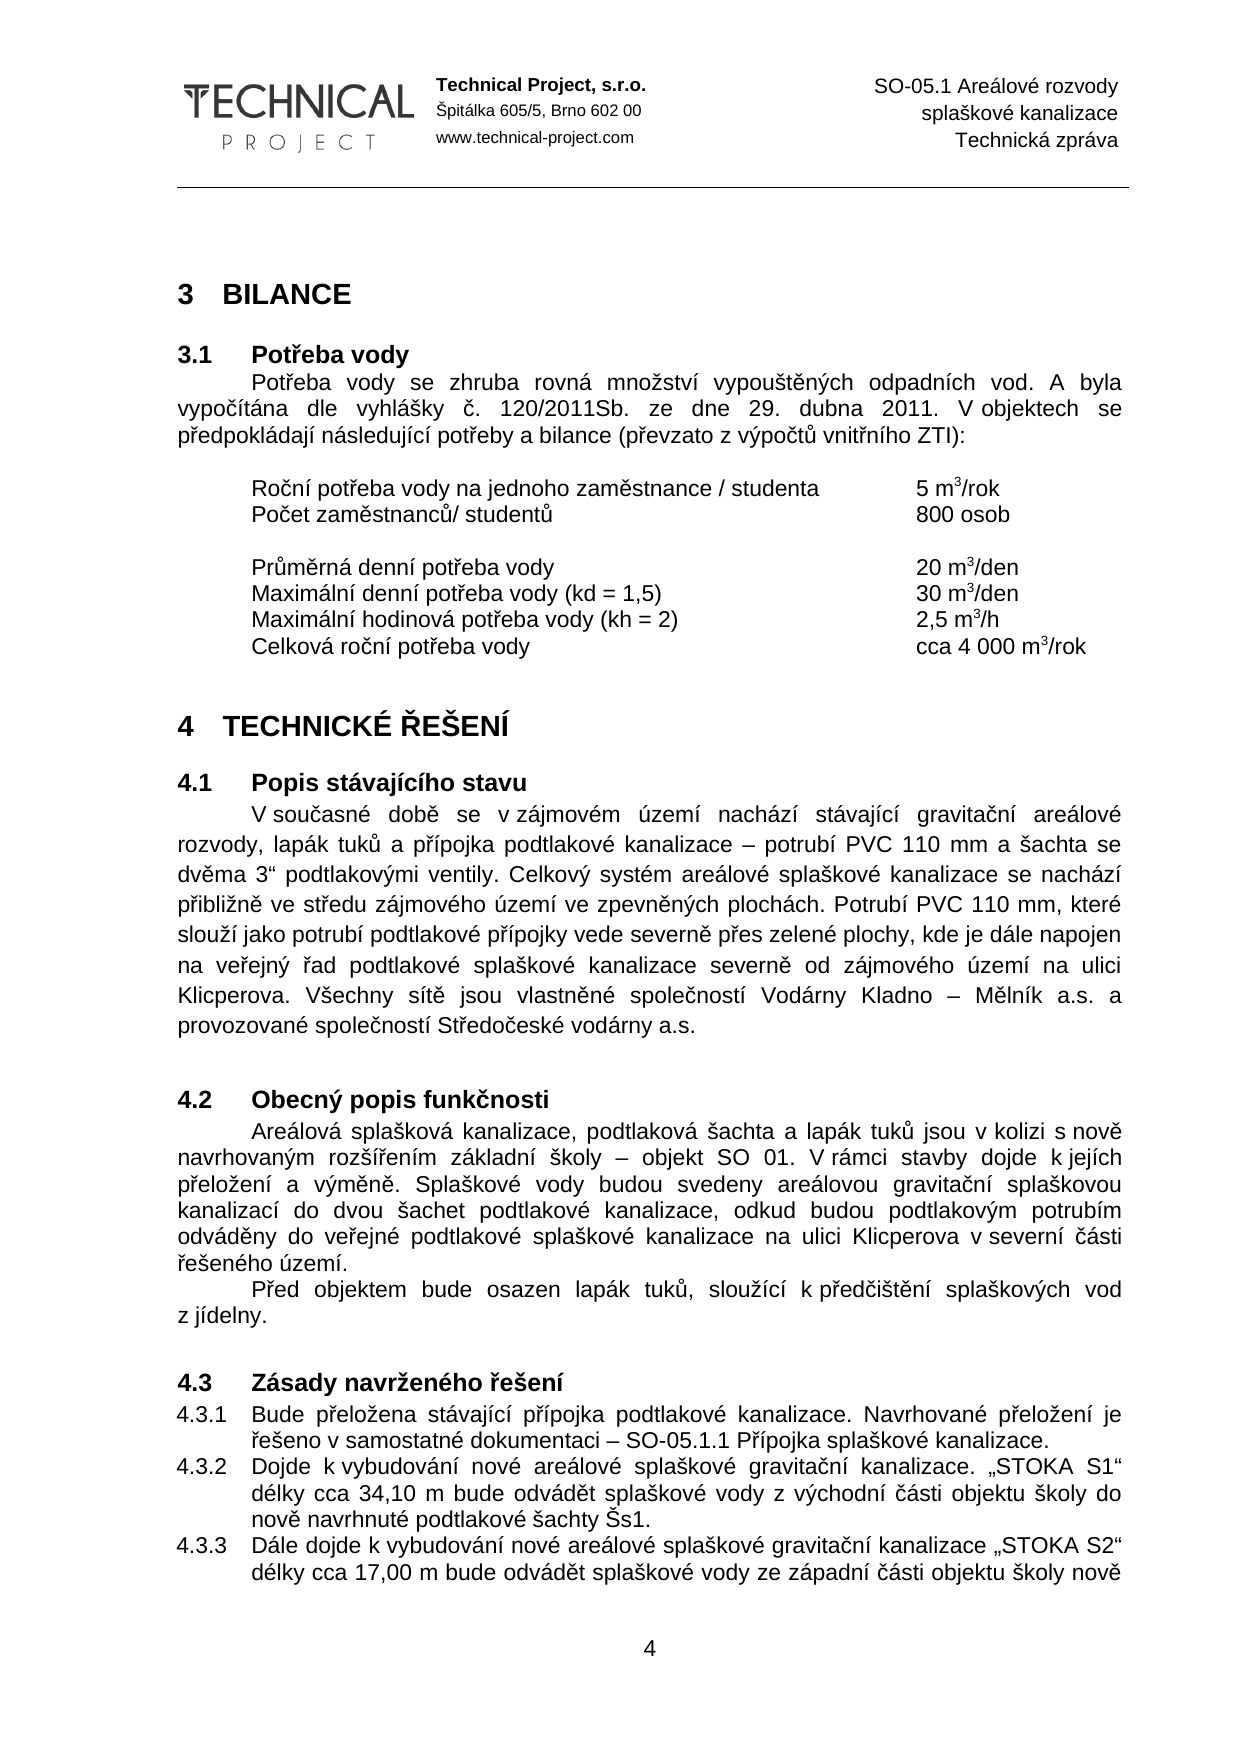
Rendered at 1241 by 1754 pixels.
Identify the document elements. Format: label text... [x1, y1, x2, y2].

subtitle Dojde k vybudování nové areálové splaškové gravitační kanalizace. „STOKA S1“ délky cca 34,10 m bude odvádět splaškové vody z východní části objektu školy do nově navrhnuté podtlakové šachty Šs1. [176, 1453, 1122, 1532]
text Celková roční potřeba vody cca 4 000 m3/rok [177, 633, 1122, 659]
picture [177, 73, 424, 163]
subtitle Popis stávajícího stavu [177, 767, 1122, 796]
text Před objektem bude osazen lapák tuků, sloužící k předčištění splaškových vod z jídelny. [177, 1276, 1122, 1329]
text Maximální denní potřeba vody (kd = 1,5) 30 m3/den [177, 580, 1122, 606]
text V současné době se v zájmovém území nachází stávající gravitační areálové rozvody, lapák tuků a přípojka podtlakové kanalizace – potrubí PVC 110 mm a šachta se dvěma 3“ podtlakovými ventily. Celkový systém areálové splaškové kanalizace se nachází přibližně ve středu zájmového území ve zpevněných plochách. Potrubí PVC 110 mm, které slouží jako potrubí podtlakové přípojky vede severně přes zelené plochy, kde je dále napojen na veřejný řad podtlakové splaškové kanalizace severně od zájmového území na ulici Klicperova. Všechny sítě jsou vlastněné společností Vodárny Kladno – Mělník a.s. a provozované společností Středočeské vodárny a.s. [177, 801, 1122, 1038]
subtitle Potřeba vody [177, 340, 1122, 369]
text Průměrná denní potřeba vody 20 m3/den [177, 553, 1122, 580]
subtitle TECHNICKÉ ŘEŠENÍ [177, 709, 1122, 742]
text Potřeba vody se zhruba rovná množství vypouštěných odpadních vod. A byla vypočítána dle vyhlášky č. 120/2011Sb. ze dne 29. dubna 2011. V objektech se předpokládají následující potřeby a bilance (převzato z výpočtů vnitřního ZTI): [177, 369, 1122, 448]
subtitle Bude přeložena stávající přípojka podtlakové kanalizace. Navrhované přeložení je řešeno v samostatné dokumentaci – SO-05.1.1 Přípojka splaškové kanalizace. [176, 1401, 1122, 1453]
text Počet zaměstnanců/ studentů 800 osob [177, 501, 1122, 527]
text Areálová splašková kanalizace, podtlaková šachta a lapák tuků jsou v kolizi s nově navrhovaným rozšířením základní školy – objekt SO 01. V rámci stavby dojde k jejích přeložení a výměně. Splaškové vody budou svedeny areálovou gravitační splaškovou kanalizací do dvou šachet podtlakové kanalizace, odkud budou podtlakovým potrubím odváděny do veřejné podtlakové splaškové kanalizace na ulici Klicperova v severní části řešeného území. [177, 1118, 1122, 1276]
text Roční potřeba vody na jednoho zaměstnance / studenta 5 m3/rok [177, 474, 1122, 501]
text Maximální hodinová potřeba vody (kh = 2) 2,5 m3/h [177, 606, 1122, 633]
subtitle Zásady navrženého řešení [177, 1368, 1122, 1396]
subtitle BILANCE [177, 277, 1122, 310]
subtitle Obecný popis funkčnosti [177, 1085, 1122, 1114]
